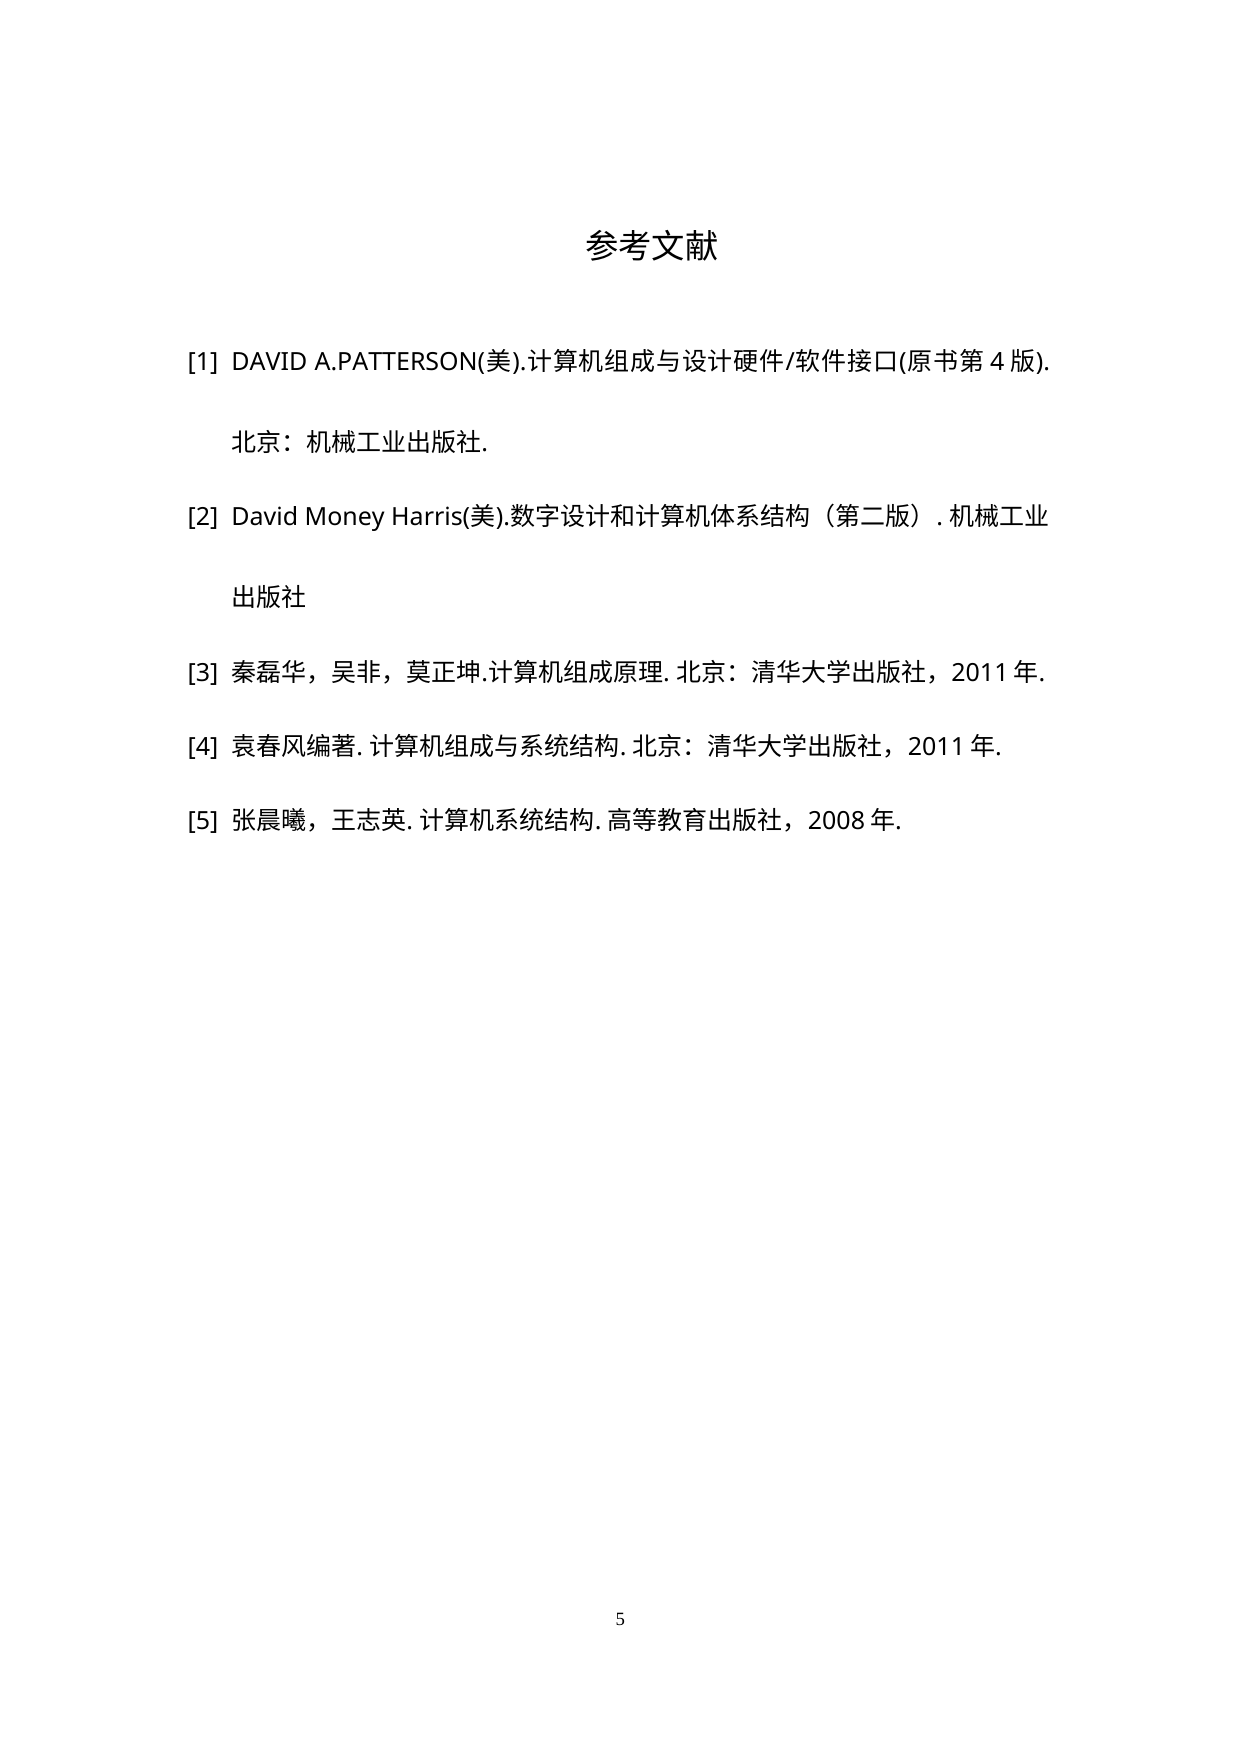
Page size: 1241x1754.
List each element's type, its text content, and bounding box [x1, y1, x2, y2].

list DAVID A.PATTERSON(美).计算机组成与设计硬件/软件接口(原书第4版).北京：机械工业出版社. [187, 327, 1050, 473]
subtitle 参考文献 [250, 212, 1053, 277]
list 袁春风编著. 计算机组成与系统结构. 北京：清华大学出版社，2011年. [187, 712, 1050, 777]
list 秦磊华，吴非，莫正坤.计算机组成原理. 北京：清华大学出版社，2011年. [187, 638, 1050, 703]
list 张晨曦，王志英. 计算机系统结构. 高等教育出版社，2008年. [187, 786, 1050, 851]
list David Money Harris(美).数字设计和计算机体系结构（第二版）. 机械工业出版社 [187, 482, 1050, 628]
